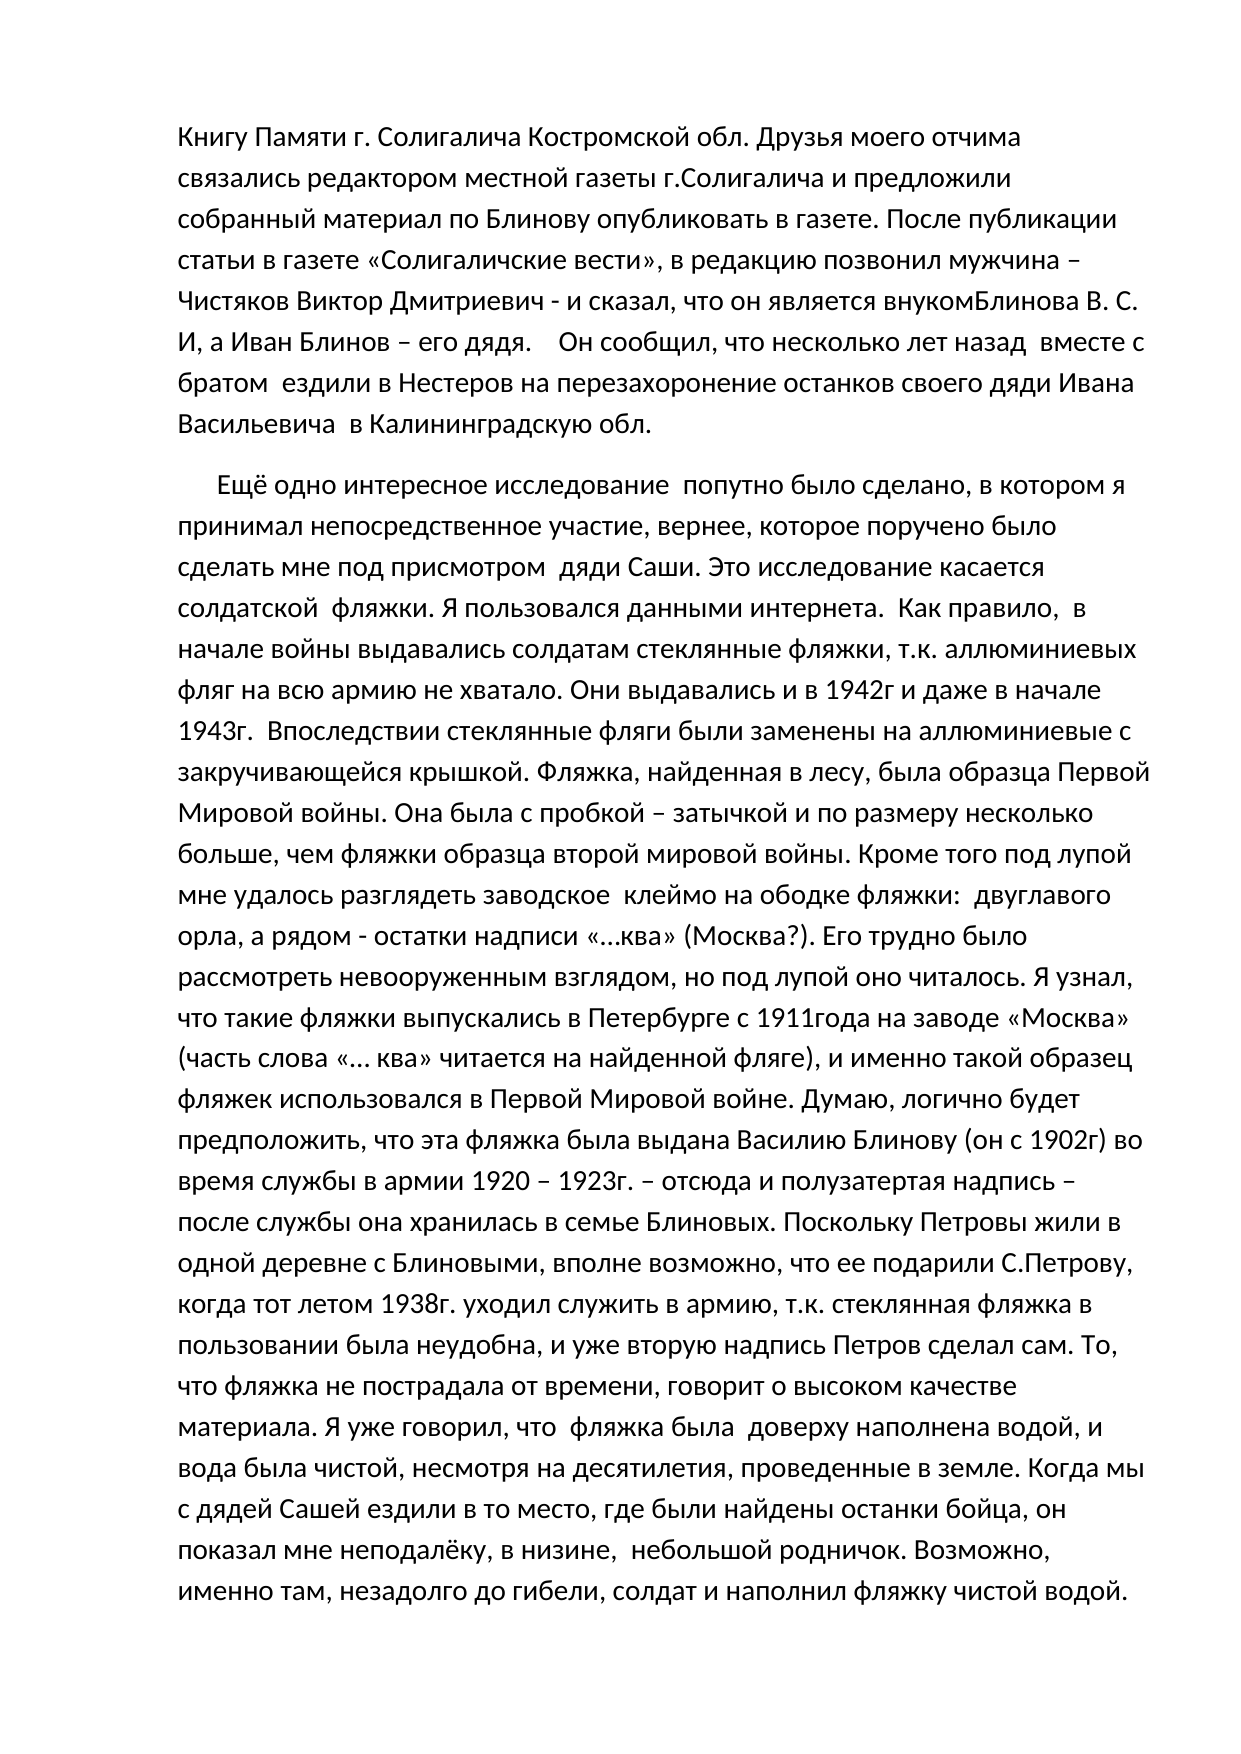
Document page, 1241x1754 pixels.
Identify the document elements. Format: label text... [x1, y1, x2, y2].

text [177, 118, 1152, 440]
text Ещё одно интересное исследование попутно было сделано, в котором я принимал непосредственное участие, вернее, которое поручено было сделать мне под присмотром дяди Саши. Это исследование касается солдатской фляжки. Я пользовался данными интернета. Как правило, в начале войны выдавались солдатам стеклянные фляжки, т.к. аллюминиевых фляг на всю армию не хватало. Они выдавались и в 1942г и даже в начале 1943г. Впоследствии стеклянные фляги были заменены на аллюминиевые с закручивающейся крышкой. Фляжка, найденная в лесу, была образца Первой Мировой войны. Она была с пробкой – затычкой и по размеру несколько больше, чем фляжки образца второй мировой войны. Кроме того под лупой мне удалось разглядеть заводское клеймо на ободке фляжки: двуглавого орла, а рядом - остатки надписи «…ква» (Москва?). Его трудно было рассмотреть невооруженным взглядом, но под лупой оно читалось. Я узнал, что такие фляжки выпускались в Петербурге с 1911года на заводе «Москва» (часть слова «… ква» читается на найденной фляге), и именно такой образец фляжек использовался в Первой Мировой войне. Думаю, логично будет предположить, что эта фляжка была выдана Василию Блинову (он с 1902г) во время службы в армии 1920 – 1923г. – отсюда и полузатертая надпись – после службы она хранилась в семье Блиновых. Поскольку Петровы жили в одной деревне с Блиновыми, вполне возможно, что ее подарили С.Петрову, когда тот летом 1938г. уходил служить в армию, т.к. стеклянная фляжка в пользовании была неудобна, и уже вторую надпись Петров сделал сам. То, что фляжка не пострадала от времени, говорит о высоком качестве материала. Я уже говорил, что фляжка была доверху наполнена водой, и вода была чистой, несмотря на десятилетия, проведенные в земле. Когда мы с дядей Сашей ездили в то место, где были найдены останки бойца, он показал мне неподалёку, в низине, небольшой родничок. Возможно, именно там, незадолго до гибели, солдат и наполнил фляжку чистой водой. [177, 466, 1152, 1607]
